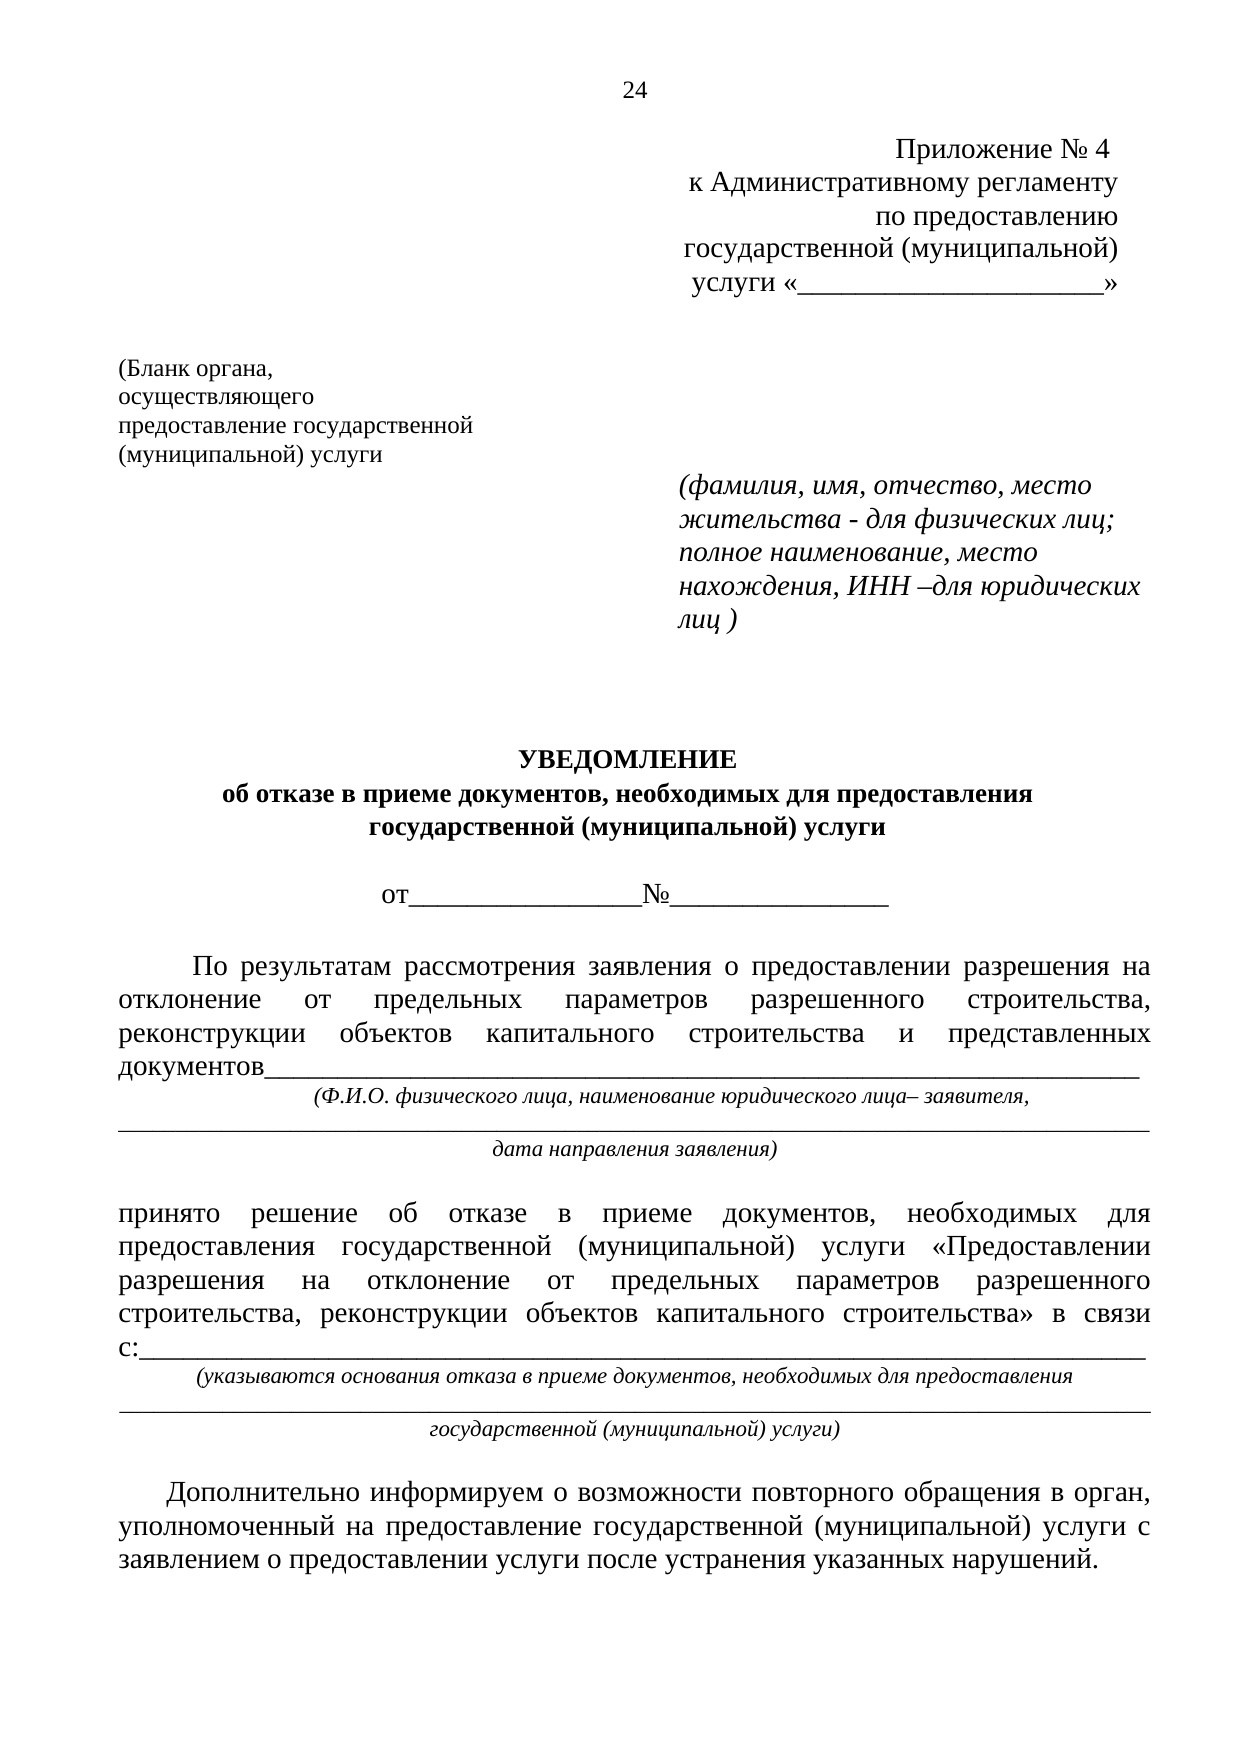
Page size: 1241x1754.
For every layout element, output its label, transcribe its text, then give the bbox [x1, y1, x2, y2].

text дата направления заявления) [118, 1135, 1152, 1161]
text об отказе в приеме документов, необходимых для предоставления государственной (муниципальной) услуги [118, 775, 1137, 842]
text (Бланк органа, осуществляющего предоставление государственной [118, 353, 1152, 439]
text (муниципальной) услуги [118, 439, 1152, 468]
text УВЕДОМЛЕНИЕ [118, 742, 1137, 775]
text Дополнительно информируем о возможности повторного обращения в орган, уполномоченный на предоставление государственной (муниципальной) услуги с заявлением о предоставлении услуги после устранения указанных нарушений. [118, 1475, 1152, 1576]
text __________________________________________________________________________________________ [118, 1389, 1152, 1415]
text (Ф.И.О. физического лица, наименование юридического лица– заявителя, [118, 1082, 1152, 1108]
text от________________№_______________ [118, 876, 1152, 909]
text государственной (муниципальной) услуги) [118, 1415, 1152, 1441]
text __________________________________________________________________________________________ [118, 1108, 1152, 1135]
text принято решение об отказе в приеме документов, необходимых для предоставления государственной (муниципальной) услуги «Предоставлении разрешения на отклонение от предельных параметров разрешенного строительства, реконструкции объектов капитального строительства» в связи с:_____________________________________________________________________ [118, 1195, 1152, 1362]
text Приложение № 4 [895, 132, 1152, 166]
text (фамилия, имя, отчество, место жительства - для физических лиц; полное наименование, место нахождения, ИНН –для юридических лиц ) [678, 468, 1152, 635]
text (указываются основания отказа в приеме документов, необходимых для предоставления [118, 1362, 1152, 1389]
text По результатам рассмотрения заявления о предоставлении разрешения на отклонение от предельных параметров разрешенного строительства, реконструкции объектов капитального строительства и представленных документов____________________________________________________________ [118, 948, 1152, 1082]
text к Административному регламенту по предоставлению государственной (муниципальной) услуги «_____________________» [678, 166, 1118, 298]
